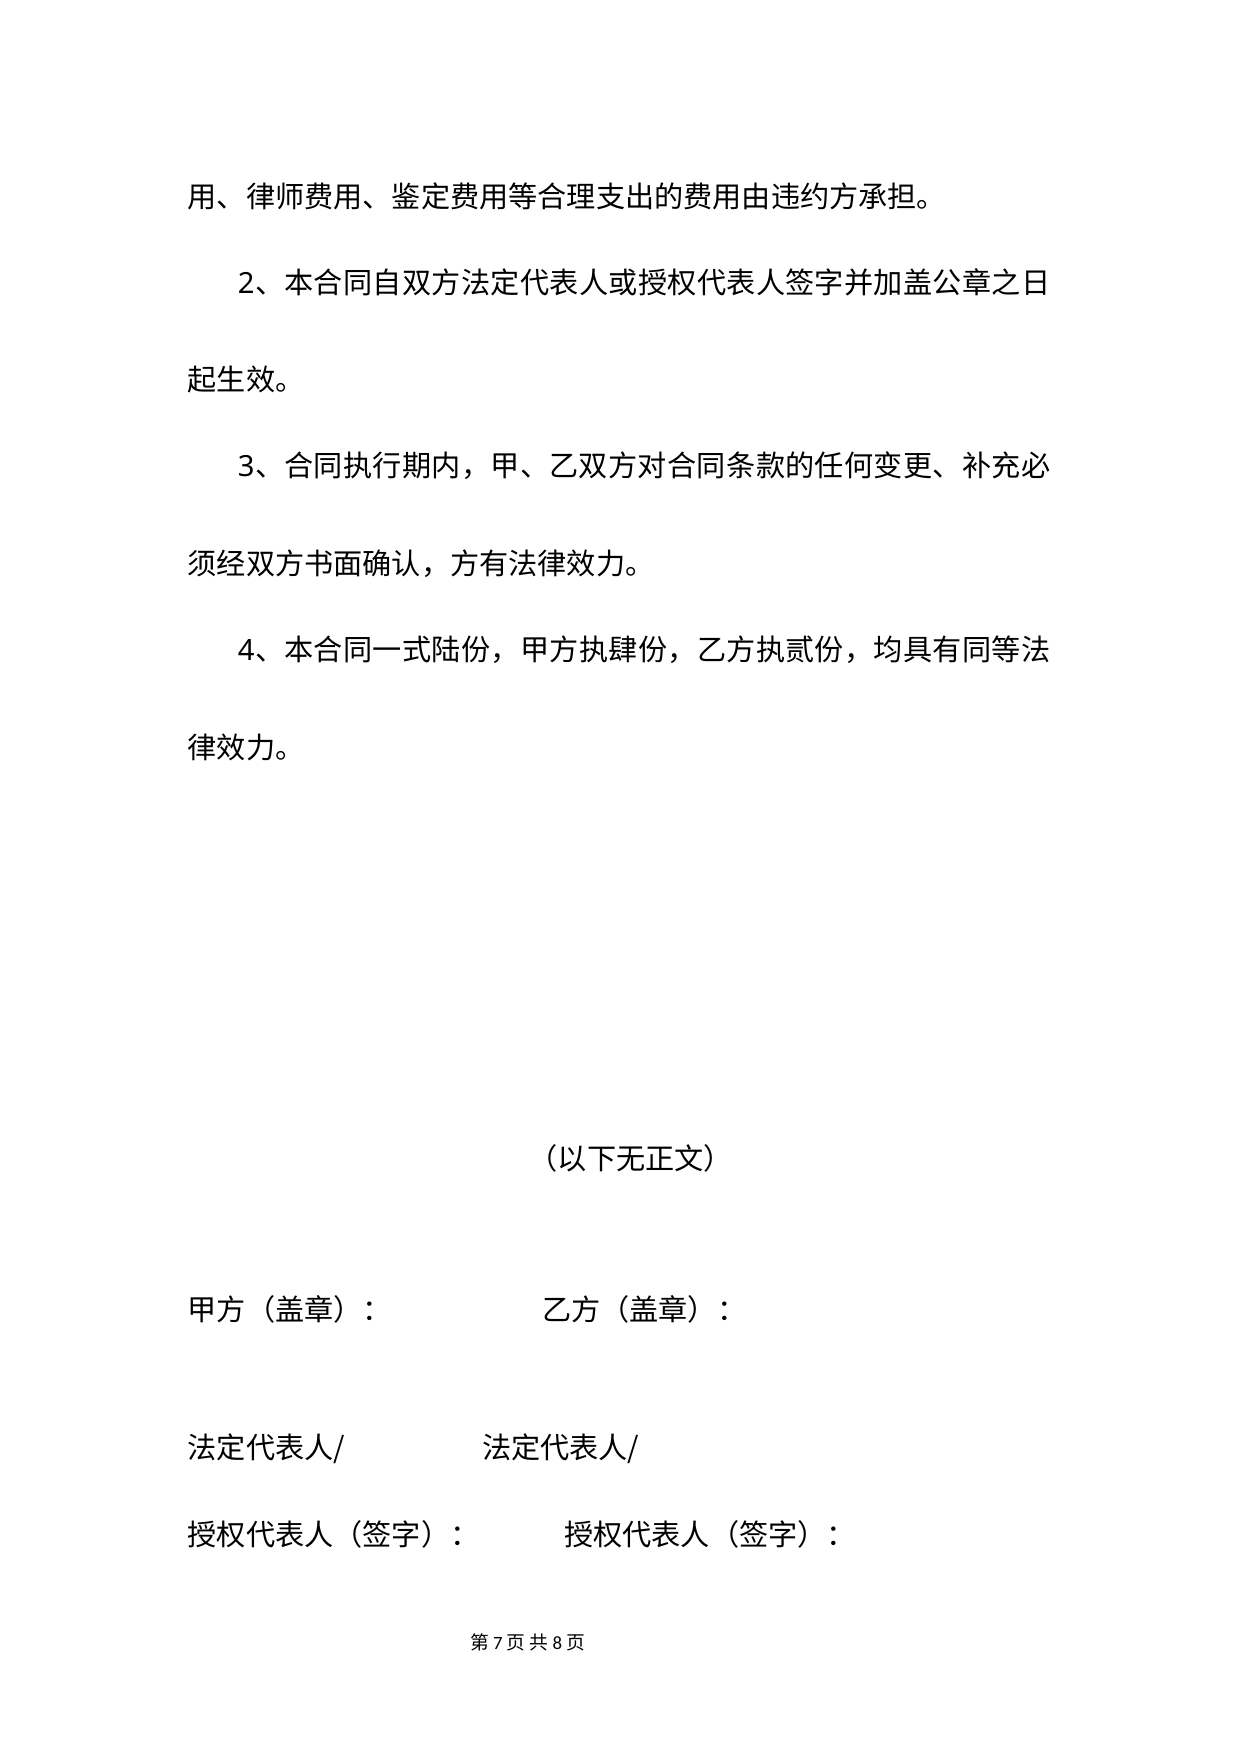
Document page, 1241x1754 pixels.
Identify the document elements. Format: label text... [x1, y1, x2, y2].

text （以下无正文） [187, 1124, 1053, 1189]
text 法定代表人/ 法定代表人/ [187, 1414, 1053, 1479]
text 甲方（盖章）： 乙方（盖章）： [187, 1275, 1053, 1340]
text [187, 162, 1053, 227]
text 2、本合同自双方法定代表人或授权代表人签字并加盖公章之日起生效。 [187, 248, 1053, 411]
text 3、合同执行期内，甲、乙双方对合同条款的任何变更、补充必须经双方书面确认，方有法律效力。 [187, 432, 1053, 594]
text 授权代表人（签字）： 授权代表人（签字）： [187, 1500, 1053, 1565]
text 4、本合同一式陆份，甲方执肆份，乙方执贰份，均具有同等法律效力。 [187, 615, 1053, 778]
